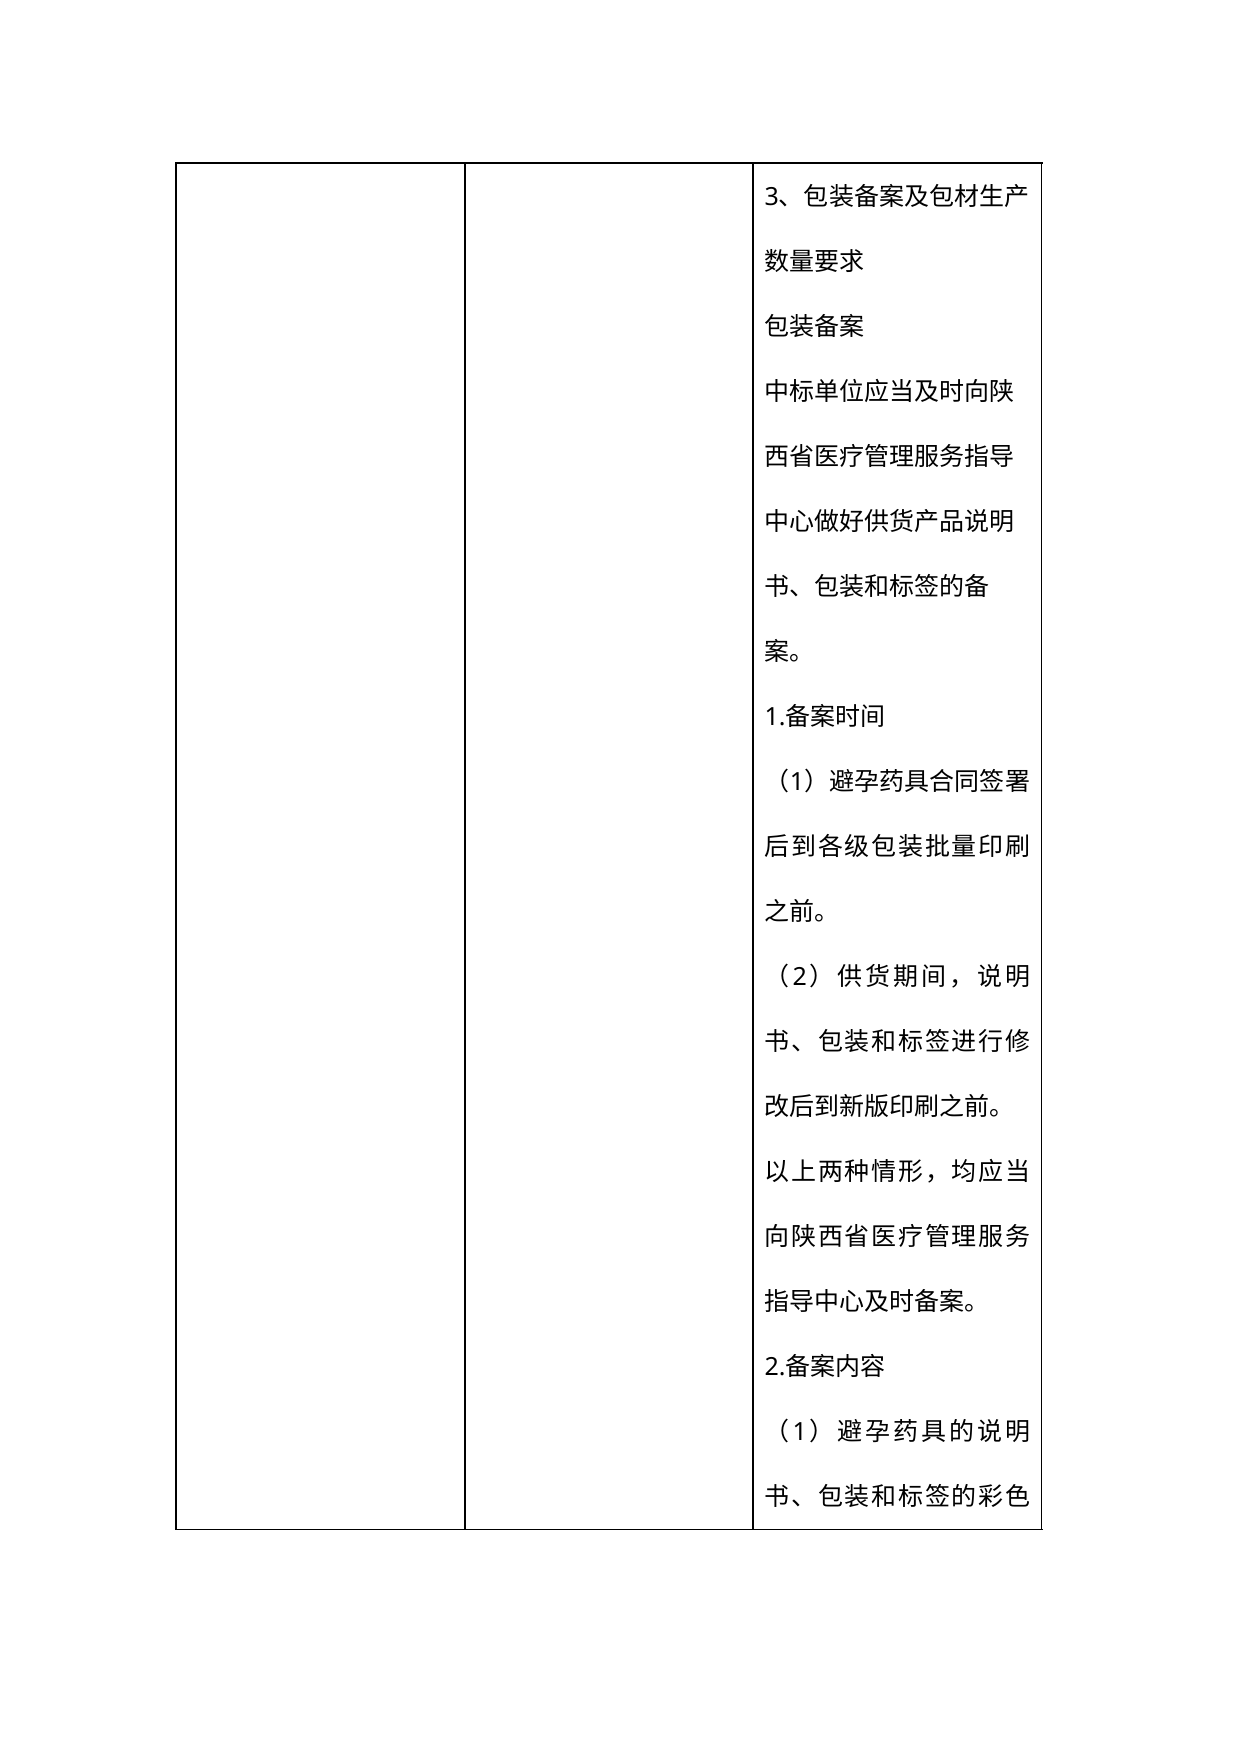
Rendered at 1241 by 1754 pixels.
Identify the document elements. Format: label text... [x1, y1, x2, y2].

table_cell [466, 164, 752, 1528]
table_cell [754, 164, 1041, 1528]
table_cell 1 [177, 164, 464, 1528]
